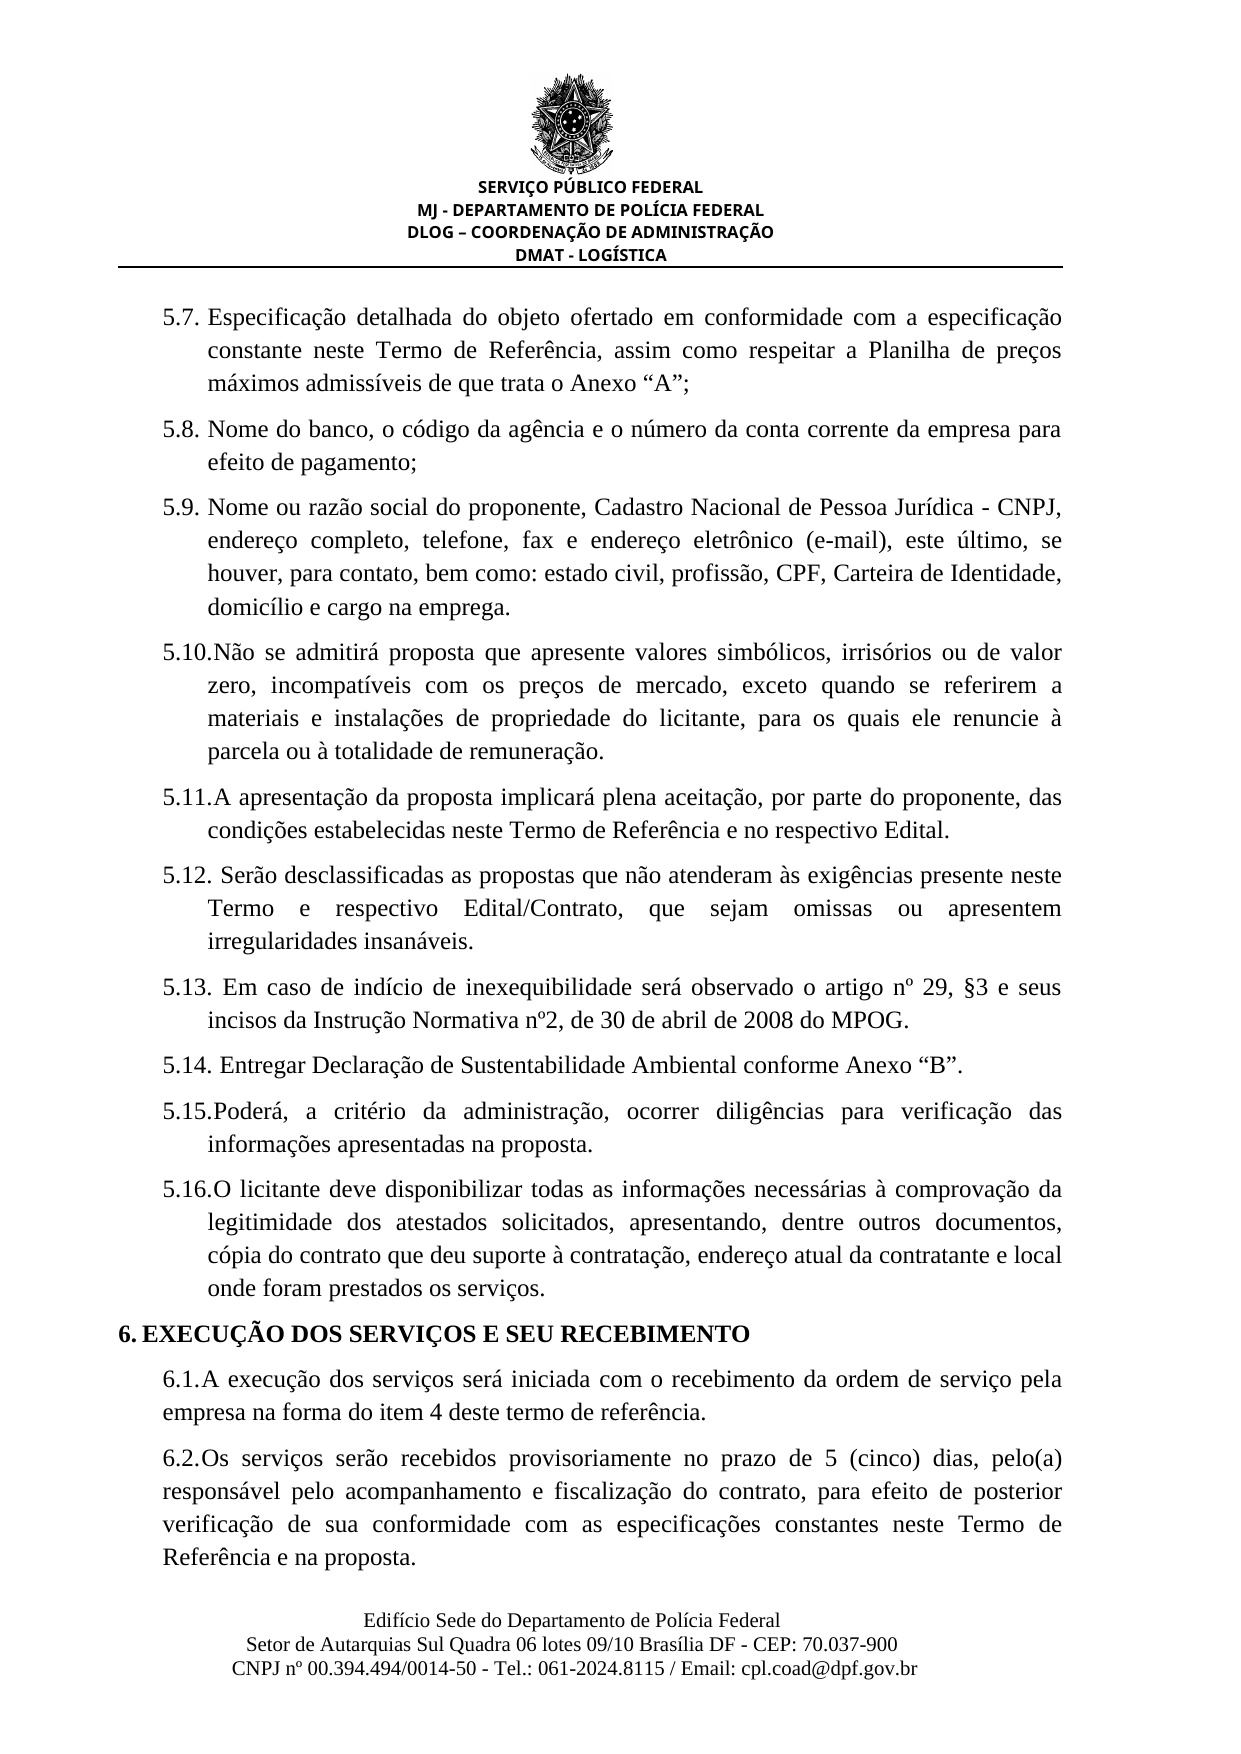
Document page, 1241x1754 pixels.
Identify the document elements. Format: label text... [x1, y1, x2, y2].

list A execução dos serviços será iniciada com o recebimento da ordem de serviço pela empresa na forma do item 4 deste termo de referência. [162, 1364, 1063, 1426]
list EXECUÇÃO DOS SERVIÇOS E SEU RECEBIMENTO [118, 1319, 1063, 1348]
list Os serviços serão recebidos provisoriamente no prazo de 5 (cinco) dias, pelo(a) responsável pelo acompanhamento e fiscalização do contrato, para efeito de posterior verificação de sua conformidade com as especificações constantes neste Termo de Referência e na proposta. [162, 1443, 1063, 1571]
list Em caso de indício de inexequibilidade será observado o artigo nº 29, §3 e seus incisos da Instrução Normativa nº2, de 30 de abril de 2008 do MPOG. [162, 972, 1063, 1033]
list A apresentação da proposta implicará plena aceitação, por parte do proponente, das condições estabelecidas neste Termo de Referência e no respectivo Edital. [162, 782, 1063, 843]
list Nome ou razão social do proponente, Cadastro Nacional de Pessoa Jurídica - CNPJ, endereço completo, telefone, fax e endereço eletrônico (e-mail), este último, se houver, para contato, bem como: estado civil, profissão, CPF, Carteira de Identidade, domicílio e cargo na emprega. [162, 492, 1063, 620]
list Não se admitirá proposta que apresente valores simbólicos, irrisórios ou de valor zero, incompatíveis com os preços de mercado, exceto quando se referirem a materiais e instalações de propriedade do licitante, para os quais ele renuncie à parcela ou à totalidade de remuneração. [162, 637, 1063, 765]
picture [530, 73, 614, 176]
list O licitante deve disponibilizar todas as informações necessárias à comprovação da legitimidade dos atestados solicitados, apresentando, dentre outros documentos, cópia do contrato que deu suporte à contratação, endereço atual da contratante e local onde foram prestados os serviços. [162, 1174, 1063, 1302]
list Poderá, a critério da administração, ocorrer diligências para verificação das informações apresentadas na proposta. [162, 1096, 1063, 1158]
list Serão desclassificadas as propostas que não atenderam às exigências presente neste Termo e respectivo Edital/Contrato, que sejam omissas ou apresentem irregularidades insanáveis. [162, 860, 1063, 955]
list Nome do banco, o código da agência e o número da conta corrente da empresa para efeito de pagamento; [162, 414, 1063, 476]
list Entregar Declaração de Sustentabilidade Ambiental conforme Anexo “B”. [162, 1050, 1063, 1079]
list Especificação detalhada do objeto ofertado em conformidade com a especificação constante neste Termo de Referência, assim como respeitar a Planilha de preços máximos admissíveis de que trata o Anexo “A”; [162, 302, 1063, 397]
